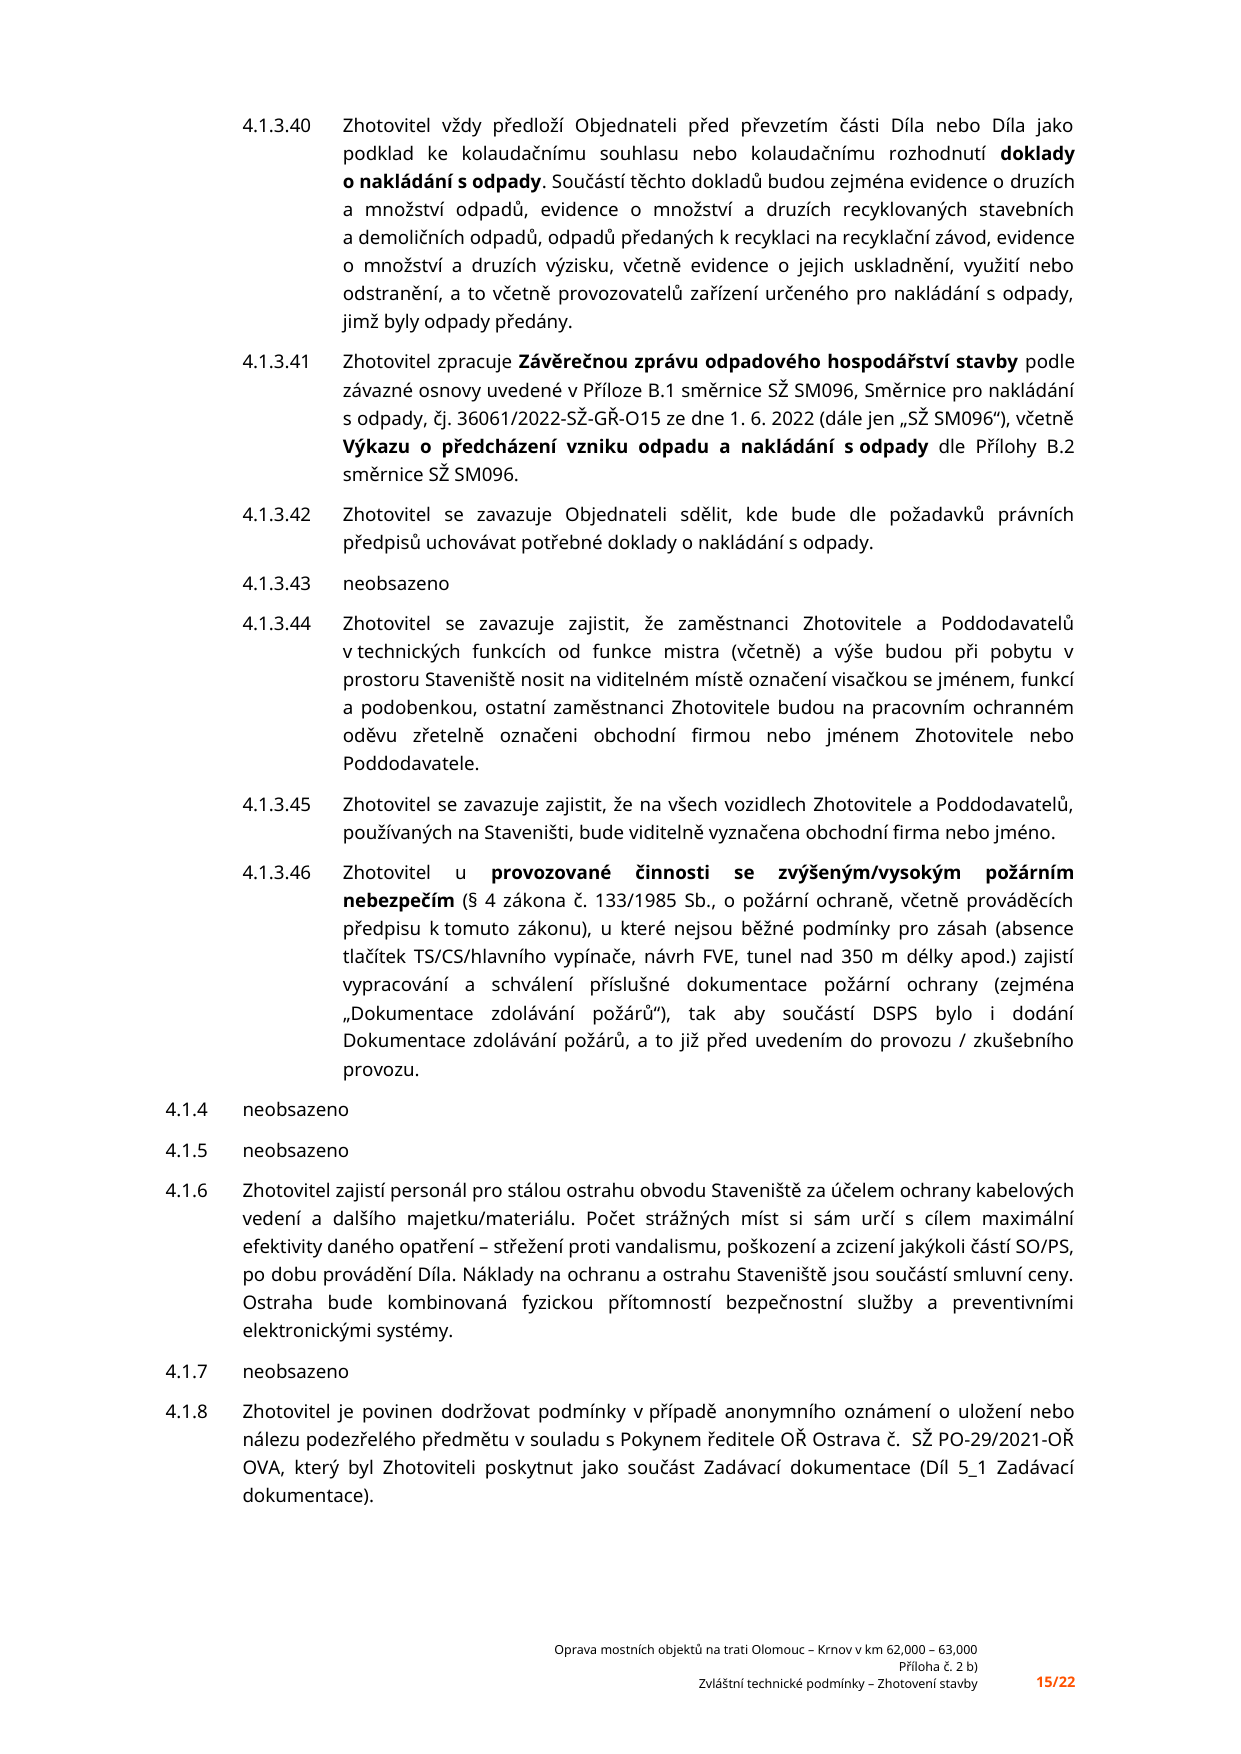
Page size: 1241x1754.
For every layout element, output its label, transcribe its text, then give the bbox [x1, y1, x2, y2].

text Zhotovitel zpracuje Závěrečnou zprávu odpadového hospodářství stavby podle závazné osnovy uvedené v Příloze B.1 směrnice SŽ SM096, Směrnice pro nakládání s odpady, čj. 36061/2022-SŽ-GŘ-O15 ze dne 1. 6. 2022 (dále jen „SŽ SM096“), včetně Výkazu o předcházení vzniku odpadu a nakládání s odpady dle Přílohy B.2 směrnice SŽ SM096. [242, 349, 1075, 486]
text Zhotovitel u provozované činnosti se zvýšeným/vysokým požárním nebezpečím (§ 4 zákona č. 133/1985 Sb., o požární ochraně, včetně prováděcích předpisu k tomuto zákonu), u které nejsou běžné podmínky pro zásah (absence tlačítek TS/CS/hlavního vypínače, návrh FVE, tunel nad 350 m délky apod.) zajistí vypracování a schválení příslušné dokumentace požární ochrany (zejména „Dokumentace zdolávání požárů“), tak aby součástí DSPS bylo i dodání Dokumentace zdolávání požárů, a to již před uvedením do provozu / zkušebního provozu. [242, 860, 1075, 1081]
text Zhotovitel se zavazuje zajistit, že na všech vozidlech Zhotovitele a Poddodavatelů, používaných na Staveništi, bude viditelně vyznačena obchodní firma nebo jméno. [242, 791, 1075, 845]
text Zhotovitel je povinen dodržovat podmínky v případě anonymního oznámení o uložení nebo nálezu podezřelého předmětu v souladu s Pokynem ředitele OŘ Ostrava č. SŽ PO-29/2021-OŘ OVA, který byl Zhotoviteli poskytnut jako součást Zadávací dokumentace (Díl 5_1 Zadávací dokumentace). [165, 1398, 1075, 1508]
text Zhotovitel zajistí personál pro stálou ostrahu obvodu Staveniště za účelem ochrany kabelových vedení a dalšího majetku/materiálu. Počet strážných míst si sám určí s cílem maximální efektivity daného opatření – střežení proti vandalismu, poškození a zcizení jakýkoli částí SO/PS, po dobu provádění Díla. Náklady na ochranu a ostrahu Staveniště jsou součástí smluvní ceny. Ostraha bude kombinovaná fyzickou přítomností bezpečnostní služby a preventivními elektronickými systémy. [165, 1177, 1075, 1343]
text Zhotovitel se zavazuje zajistit, že zaměstnanci Zhotovitele a Poddodavatelů v technických funkcích od funkce mistra (včetně) a výše budou při pobytu v prostoru Staveniště nosit na viditelném místě označení visačkou se jménem, funkcí a podobenkou, ostatní zaměstnanci Zhotovitele budou na pracovním ochranném oděvu zřetelně označeni obchodní firmou nebo jménem Zhotovitele nebo Poddodavatele. [242, 611, 1075, 776]
text neobsazeno [165, 1358, 1075, 1383]
text neobsazeno [165, 1137, 1075, 1162]
text Zhotovitel se zavazuje Objednateli sdělit, kde bude dle požadavků právních předpisů uchovávat potřebné doklady o nakládání s odpady. [242, 501, 1075, 555]
text neobsazeno [165, 1096, 1075, 1122]
text Zhotovitel vždy předloží Objednateli před převzetím části Díla nebo Díla jako podklad ke kolaudačnímu souhlasu nebo kolaudačnímu rozhodnutí doklady o nakládání s odpady. Součástí těchto dokladů budou zejména evidence o druzích a množství odpadů, evidence o množství a druzích recyklovaných stavebních a demoličních odpadů, odpadů předaných k recyklaci na recyklační závod, evidence o množství a druzích výzisku, včetně evidence o jejich uskladnění, využití nebo odstranění, a to včetně provozovatelů zařízení určeného pro nakládání s odpady, jimž byly odpady předány. [242, 112, 1075, 334]
text neobsazeno [242, 570, 1075, 596]
